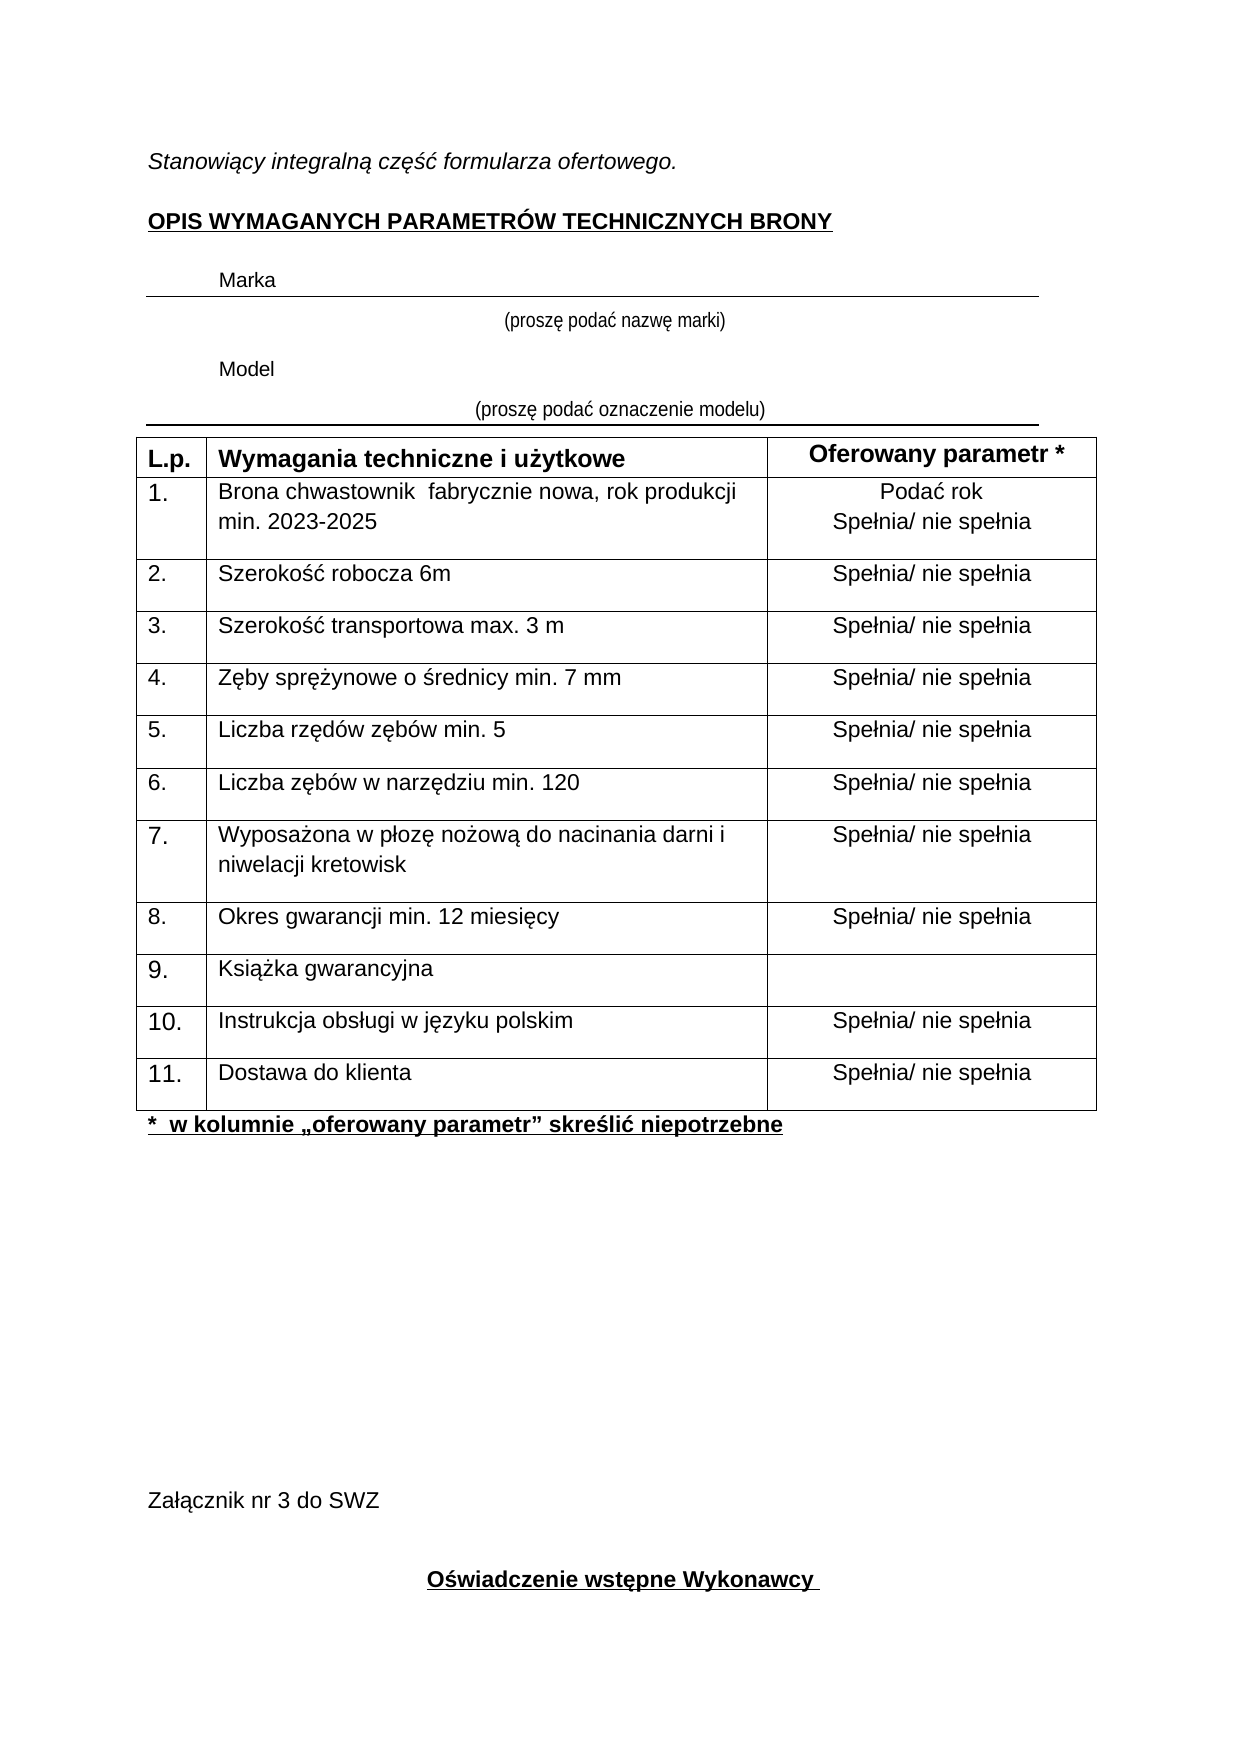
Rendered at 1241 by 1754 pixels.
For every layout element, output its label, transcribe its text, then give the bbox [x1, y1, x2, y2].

table_header L.p. [137, 438, 206, 477]
table_cell [137, 1059, 206, 1110]
table_cell Spełnia/ nie spełnia [768, 1007, 1096, 1058]
text * w kolumnie „oferowany parametr” skreślić niepotrzebne [148, 1111, 1093, 1138]
table_cell Spełnia/ nie spełnia [768, 903, 1096, 954]
text OPIS WYMAGANYCH PARAMETRÓW TECHNICZNYCH BRONY [148, 208, 1093, 234]
table_cell [137, 478, 206, 559]
text Stanowiący integralną część formularza ofertowego. [148, 148, 1093, 174]
table_cell [137, 612, 206, 663]
table_cell Spełnia/ nie spełnia [768, 560, 1096, 611]
text Załącznik nr 3 do SWZ [148, 1487, 1093, 1514]
table_cell [137, 1007, 206, 1058]
text (proszę podać oznaczenie modelu) [148, 397, 1093, 421]
table_cell Wyposażona w płozę nożową do nacinania darni i niwelacji kretowisk [207, 821, 767, 902]
table_cell Dostawa do klienta [207, 1059, 767, 1110]
table_cell [137, 664, 206, 715]
table_cell Okres gwarancji min. 12 miesięcy [207, 903, 767, 954]
table_cell [137, 769, 206, 819]
text Model [219, 357, 1093, 381]
text (proszę podać nazwę marki) [216, 308, 1014, 332]
table_cell [137, 560, 206, 611]
table_cell Zęby sprężynowe o średnicy min. 7 mm [207, 664, 767, 715]
table_cell Spełnia/ nie spełnia [768, 821, 1096, 902]
table_cell Podać rok Spełnia/ nie spełnia [768, 478, 1096, 559]
table_cell Spełnia/ nie spełnia [768, 716, 1096, 767]
table_cell [137, 955, 206, 1006]
table_cell Szerokość robocza 6m [207, 560, 767, 611]
text Oświadczenie wstępne Wykonawcy [148, 1566, 1093, 1593]
table_cell Szerokość transportowa max. 3 m [207, 612, 767, 663]
table_cell [137, 821, 206, 902]
table_cell Książka gwarancyjna [207, 955, 767, 1006]
table_cell Spełnia/ nie spełnia [768, 664, 1096, 715]
table_header Oferowany parametr * [768, 438, 1096, 477]
table_cell Brona chwastownik fabrycznie nowa, rok produkcji min. 2023-2025 [207, 478, 767, 559]
table_cell Instrukcja obsługi w języku polskim [207, 1007, 767, 1058]
table_cell Spełnia/ nie spełnia [768, 769, 1096, 819]
text Marka [219, 268, 1093, 292]
table_cell Liczba rzędów zębów min. 5 [207, 716, 767, 767]
table_cell Spełnia/ nie spełnia [768, 612, 1096, 663]
table_cell [137, 716, 206, 767]
table_cell Spełnia/ nie spełnia [768, 1059, 1096, 1110]
table_cell [768, 955, 1096, 1006]
table_cell Liczba zębów w narzędziu min. 120 [207, 769, 767, 819]
table_header Wymagania techniczne i użytkowe [207, 438, 767, 477]
table_cell [137, 903, 206, 954]
